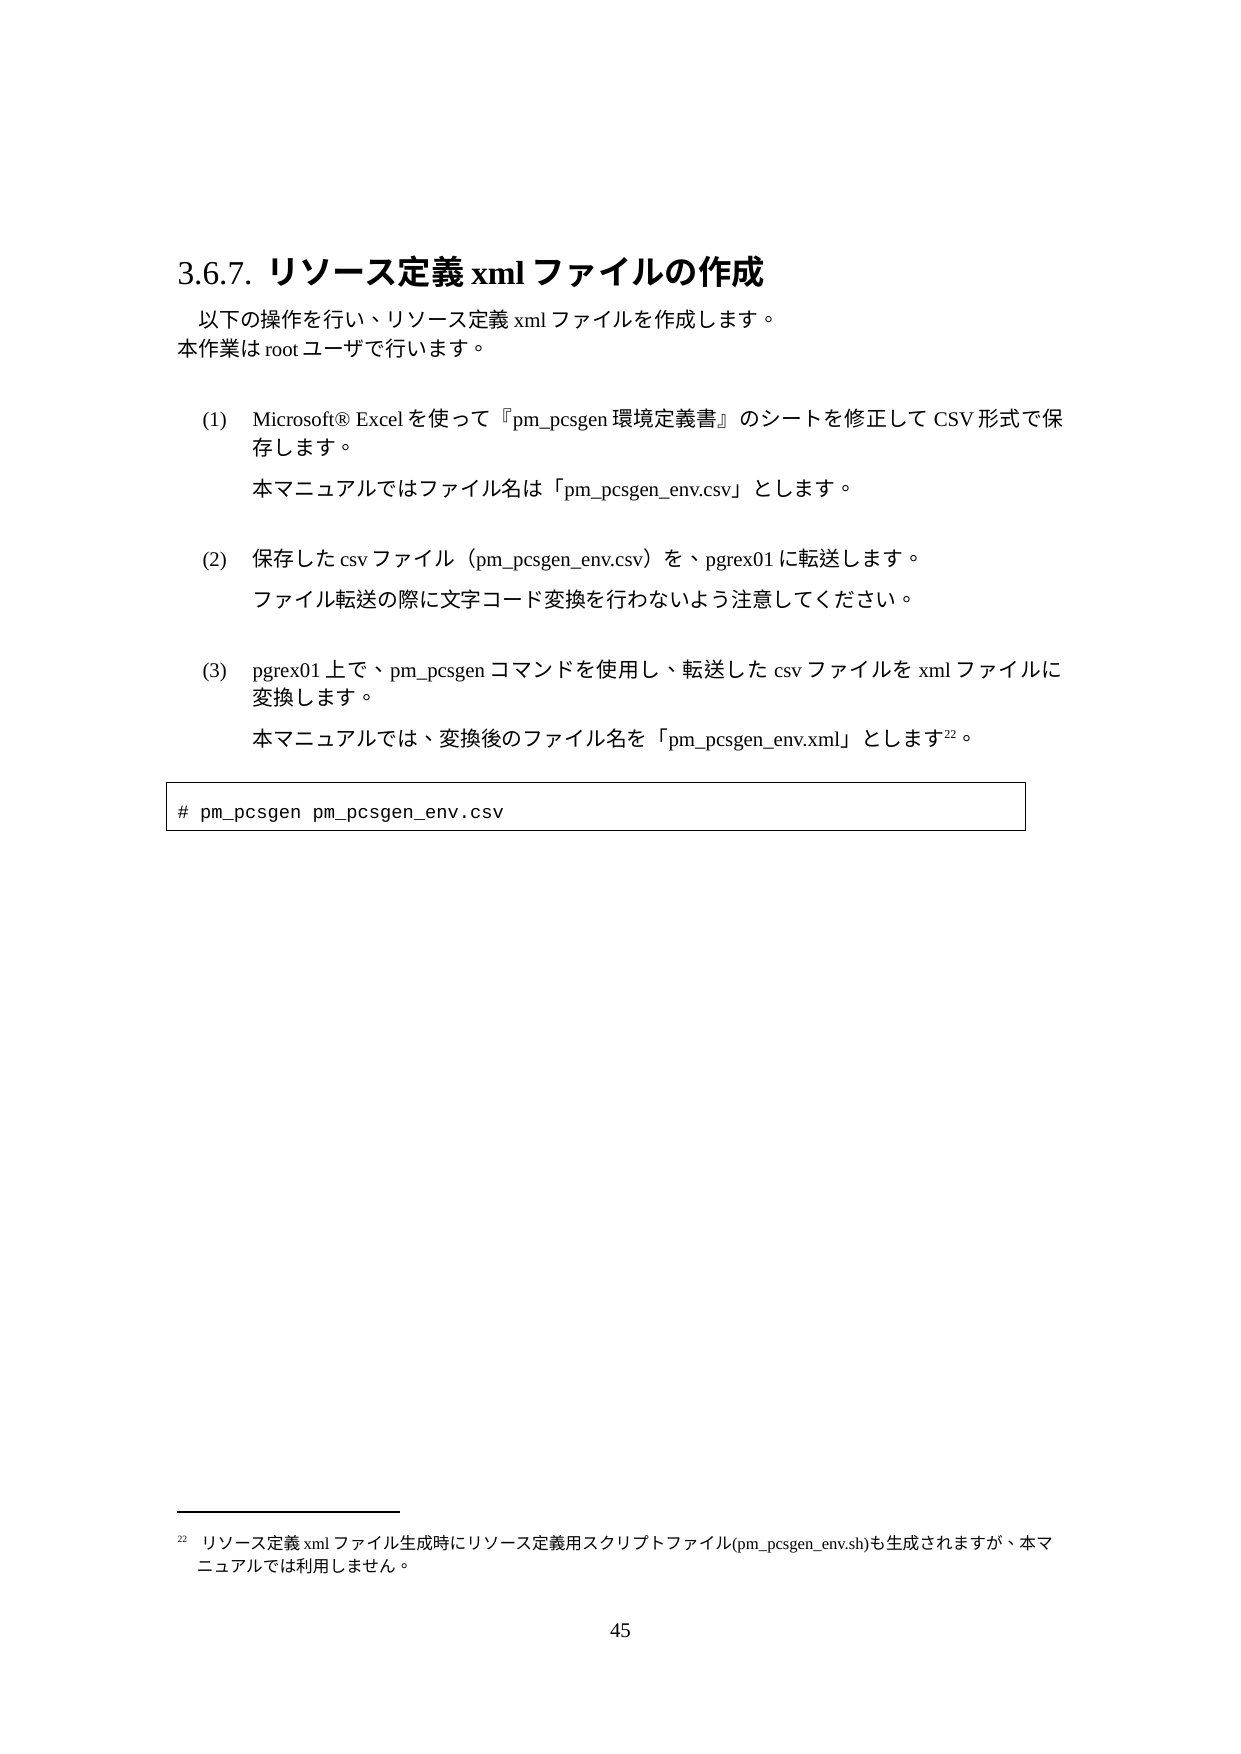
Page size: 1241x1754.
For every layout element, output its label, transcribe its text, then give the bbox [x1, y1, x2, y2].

list ファイル転送の際に文字コード変換を行わないよう注意してください。 [202, 585, 1063, 613]
text 以下の操作を行い、リソース定義xmlファイルを作成します。 [177, 304, 1054, 333]
list 本マニュアルでは、変換後のファイル名を「pm_pcsgen_env.xml」とします。 [202, 724, 1063, 753]
text 本作業はrootユーザで行います。 [177, 333, 1054, 363]
list 本マニュアルではファイル名は「pm_pcsgen_env.csv」とします。 [202, 474, 1063, 502]
list 保存したcsvファイル（pm_pcsgen_env.csv）を、pgrex01に転送します。 [202, 544, 1063, 572]
list Microsoft® Excelを使って『pm_pcsgen環境定義書』のシートを修正してCSV形式で保存します。 [202, 404, 1063, 461]
subtitle リソース定義xmlファイルの作成 [177, 248, 1063, 294]
list pgrex01上で、pm_pcsgenコマンドを使用し、転送したcsvファイルをxmlファイルに変換します。 [202, 655, 1063, 712]
table_header # pm_pcsgen pm_pcsgen_env.csv [167, 783, 1025, 830]
